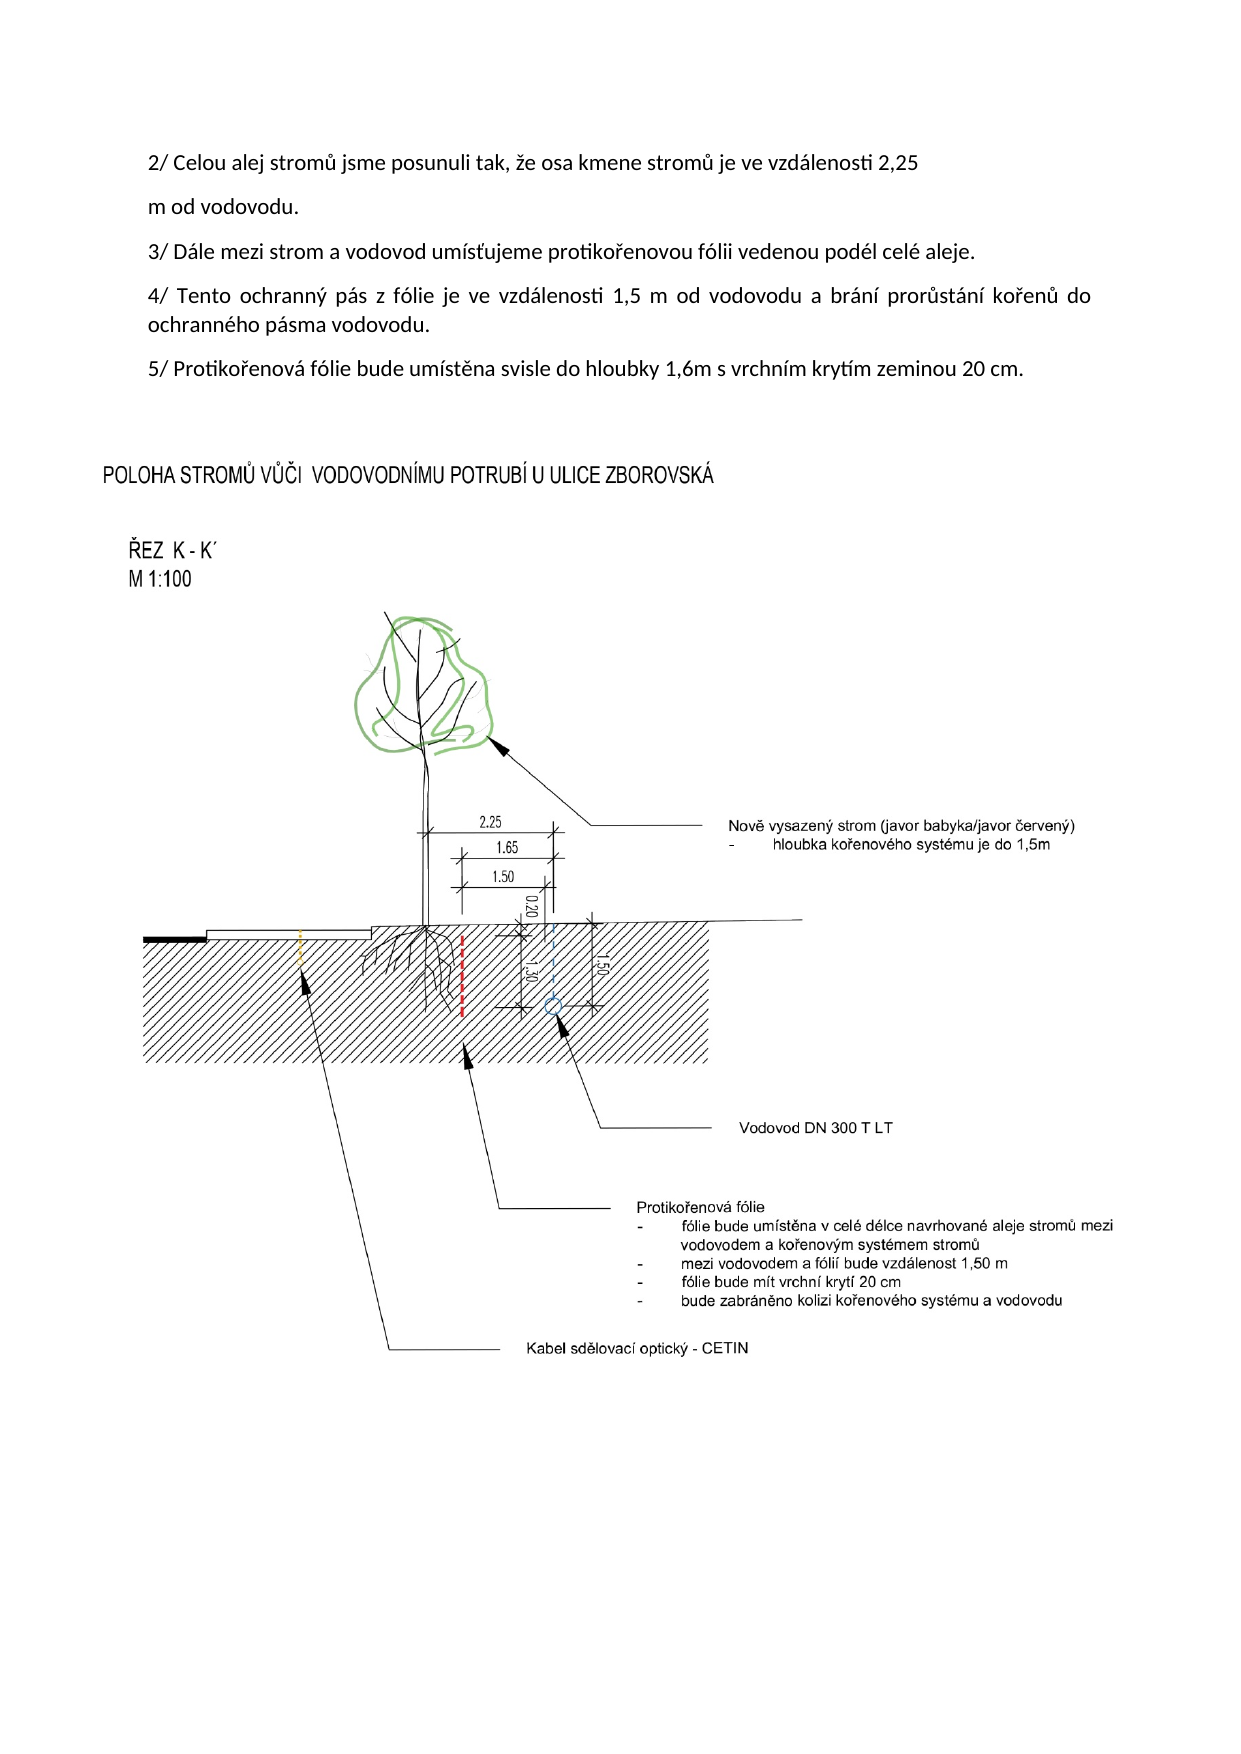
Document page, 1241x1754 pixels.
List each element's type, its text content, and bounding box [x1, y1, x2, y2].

text m od vodovodu. [148, 192, 1093, 220]
text 4/ Tento ochranný pás z fólie je ve vzdálenosti 1,5 m od vodovodu a brání prorůstání kořenů do ochranného pásma vodovodu. [148, 282, 1093, 338]
picture [91, 443, 1149, 1377]
text 3/ Dále mezi strom a vodovod umísťujeme protikořenovou fólii vedenou podél celé aleje. [148, 237, 1093, 265]
text 2/ Celou alej stromů jsme posunuli tak, že osa kmene stromů je ve vzdálenosti 2,25 [148, 148, 1093, 176]
text 5/ Protikořenová fólie bude umístěna svisle do hloubky 1,6m s vrchním krytím zeminou 20 cm. [148, 354, 1093, 382]
